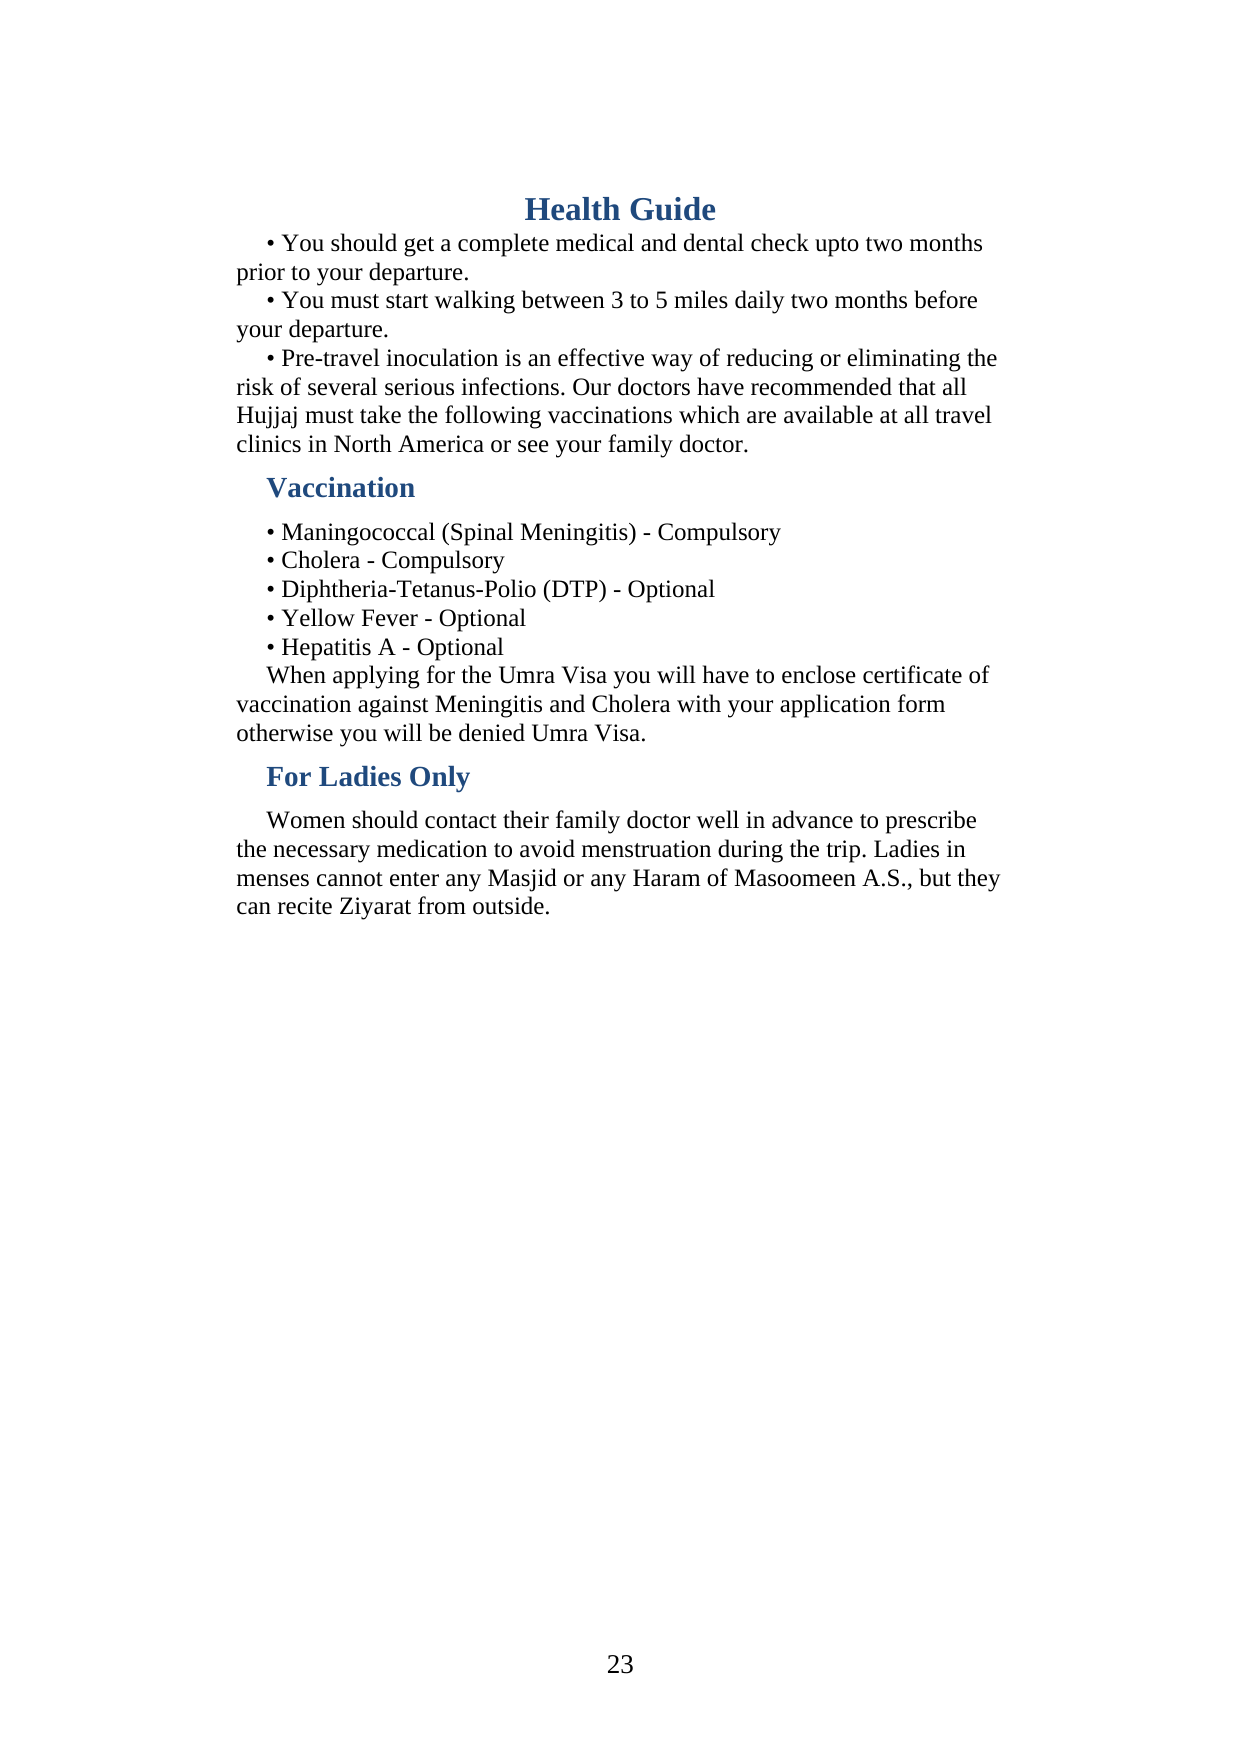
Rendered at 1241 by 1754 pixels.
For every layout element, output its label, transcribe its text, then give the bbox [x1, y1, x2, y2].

subtitle For Ladies Only [236, 759, 1004, 793]
text • You should get a complete medical and dental check upto two months prior to your departure. [236, 228, 1004, 286]
text • You must start walking between 3 to 5 miles daily two months before your departure. [236, 286, 1004, 343]
text • Pre-travel inoculation is an effective way of reducing or eliminating the risk of several serious infections. Our doctors have recommended that all Hujjaj must take the following vaccinations which are available at all travel clinics in North America or see your family doctor. [236, 343, 1004, 458]
subtitle Health Guide [236, 190, 1004, 228]
text • Maningococcal (Spinal Meningitis) - Compulsory [236, 517, 1004, 545]
text • Diphtheria-Tetanus-Polio (DTP) - Optional [236, 574, 1004, 603]
text • Cholera - Compulsory [236, 545, 1004, 574]
text • Yellow Fever - Optional [236, 603, 1004, 632]
text When applying for the Umra Visa you will have to enclose certificate of vaccination against Meningitis and Cholera with your application form otherwise you will be denied Umra Visa. [236, 660, 1004, 747]
subtitle Vaccination [236, 471, 1004, 504]
text Women should contact their family doctor well in advance to prescribe the necessary medication to avoid menstruation during the trip. Ladies in menses cannot enter any Masjid or any Haram of Masoomeen A.S., but they can recite Ziyarat from outside. [236, 805, 1004, 920]
text • Hepatitis A - Optional [236, 632, 1004, 660]
